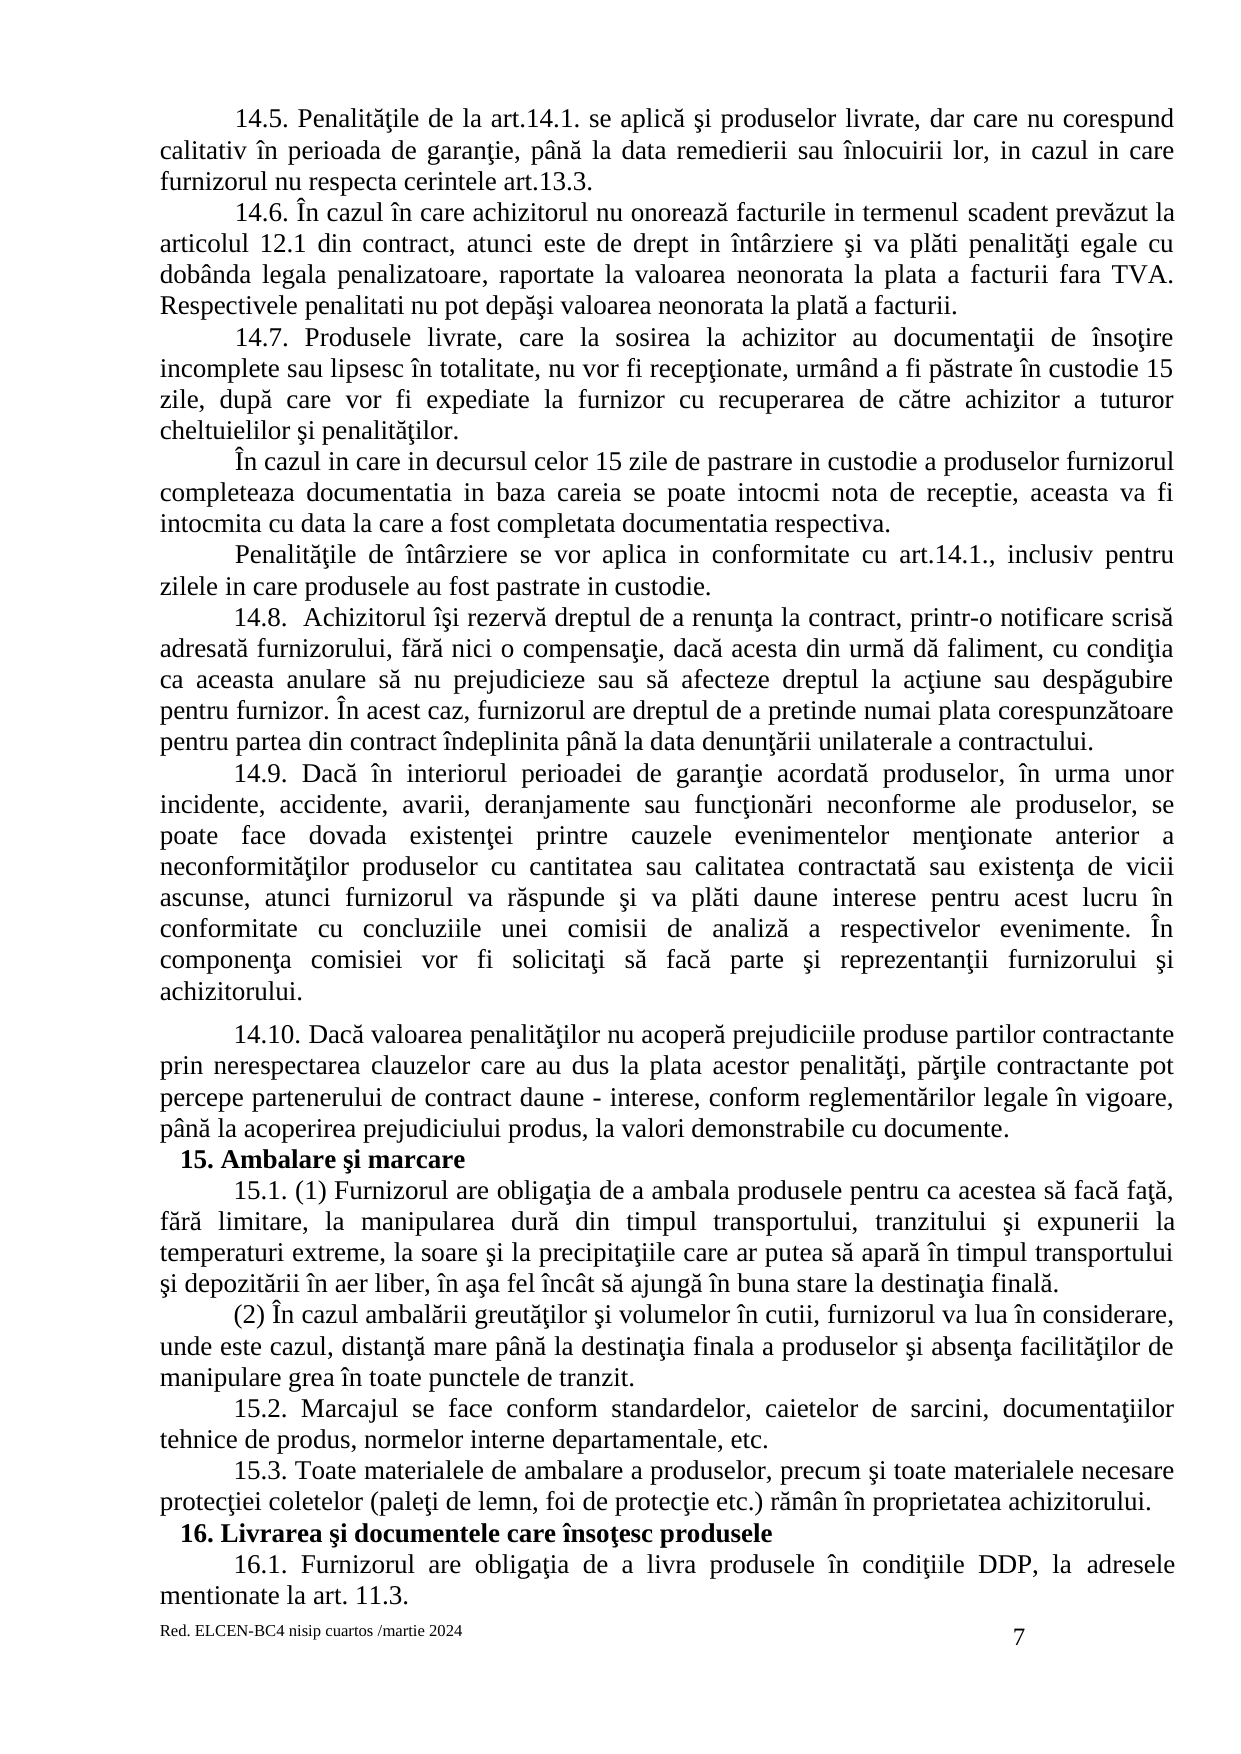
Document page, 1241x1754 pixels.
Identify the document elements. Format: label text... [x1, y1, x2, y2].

text Penalităţile de întârziere se vor aplica in conformitate cu art.14.1., inclusiv pentru zilele in care produsele au fost pastrate in custodie. [159, 539, 1175, 601]
text 16.1. Furnizorul are obligaţia de a livra produsele în condiţiile DDP, la adresele mentionate la art. 11.3. [159, 1548, 1175, 1610]
text În cazul in care in decursul celor 15 zile de pastrare in custodie a produselor furnizorul completeaza documentatia in baza careia se poate intocmi nota de receptie, aceasta va fi intocmita cu data la care a fost completata documentatia respectiva. [159, 445, 1175, 539]
text 15.3. Toate materialele de ambalare a produselor, precum şi toate materialele necesare protecţiei coletelor (paleţi de lemn, foi de protecţie etc.) rămân în proprietatea achizitorului. [159, 1454, 1175, 1517]
text 14.10. Dacă valoarea penalităţilor nu acoperă prejudiciile produse partilor contractante prin nerespectarea clauzelor care au dus la plata acestor penalităţi, părţile contractante pot percepe partenerului de contract daune - interese, conform reglementărilor legale în vigoare, până la acoperirea prejudiciului produs, la valori demonstrabile cu documente. [159, 1018, 1175, 1143]
text (2) În cazul ambalării greutăţilor şi volumelor în cutii, furnizorul va lua în considerare, unde este cazul, distanţă mare până la destinaţia finala a produselor şi absenţa facilităţilor de manipulare grea în toate punctele de tranzit. [159, 1299, 1175, 1392]
text 15.1. (1) Furnizorul are obligaţia de a ambala produsele pentru ca acestea să facă faţă, fără limitare, la manipularea dură din timpul transportului, tranzitului şi expunerii la temperaturi extreme, la soare şi la precipitaţiile care ar putea să apară în timpul transportului şi depozitării în aer liber, în aşa fel încât să ajungă în buna stare la destinaţia finală. [159, 1174, 1175, 1299]
text 14.7. Produsele livrate, care la sosirea la achizitor au documentaţii de însoţire incomplete sau lipsesc în totalitate, nu vor fi recepţionate, urmând a fi păstrate în custodie 15 zile, după care vor fi expediate la furnizor cu recuperarea de către achizitor a tuturor cheltuielilor şi penalităţilor. [159, 321, 1175, 445]
text 15.2. Marcajul se face conform standardelor, caietelor de sarcini, documentaţiilor tehnice de produs, normelor interne departamentale, etc. [159, 1392, 1175, 1454]
text 14.5. Penalităţile de la art.14.1. se aplică şi produselor livrate, dar care nu corespund calitativ în perioada de garanţie, până la data remedierii sau înlocuirii lor, in cazul in care furnizorul nu respecta cerintele art.13.3. [159, 103, 1175, 196]
text 14.6. În cazul în care achizitorul nu onorează facturile in termenul scadent prevăzut la articolul 12.1 din contract, atunci este de drept in întârziere şi va plăti penalităţi egale cu dobânda legala penalizatoare, raportate la valoarea neonorata la plata a facturii fara TVA. Respectivele penalitati nu pot depăşi valoarea neonorata la plată a facturii. [159, 196, 1175, 321]
text 14.9. Dacă în interiorul perioadei de garanţie acordată produselor, în urma unor incidente, accidente, avarii, deranjamente sau funcţionări neconforme ale produselor, se poate face dovada existenţei printre cauzele evenimentelor menţionate anterior a neconformităţilor produselor cu cantitatea sau calitatea contractată sau existenţa de vicii ascunse, atunci furnizorul va răspunde şi va plăti daune interese pentru acest lucru în conformitate cu concluziile unei comisii de analiză a respectivelor evenimente. În componenţa comisiei vor fi solicitaţi să facă parte şi reprezentanţii furnizorului şi achizitorului. [159, 757, 1175, 1006]
text 16. Livrarea şi documentele care însoţesc produsele [159, 1517, 1175, 1548]
text 15. Ambalare şi marcare [159, 1143, 1175, 1174]
text 14.8. Achizitorul îşi rezervă dreptul de a renunţa la contract, printr-o notificare scrisă adresată furnizorului, fără nici o compensaţie, dacă acesta din urmă dă faliment, cu condiţia ca aceasta anulare să nu prejudicieze sau să afecteze dreptul la acţiune sau despăgubire pentru furnizor. În acest caz, furnizorul are dreptul de a pretinde numai plata corespunzătoare pentru partea din contract îndeplinita până la data denunţării unilaterale a contractului. [159, 601, 1175, 757]
